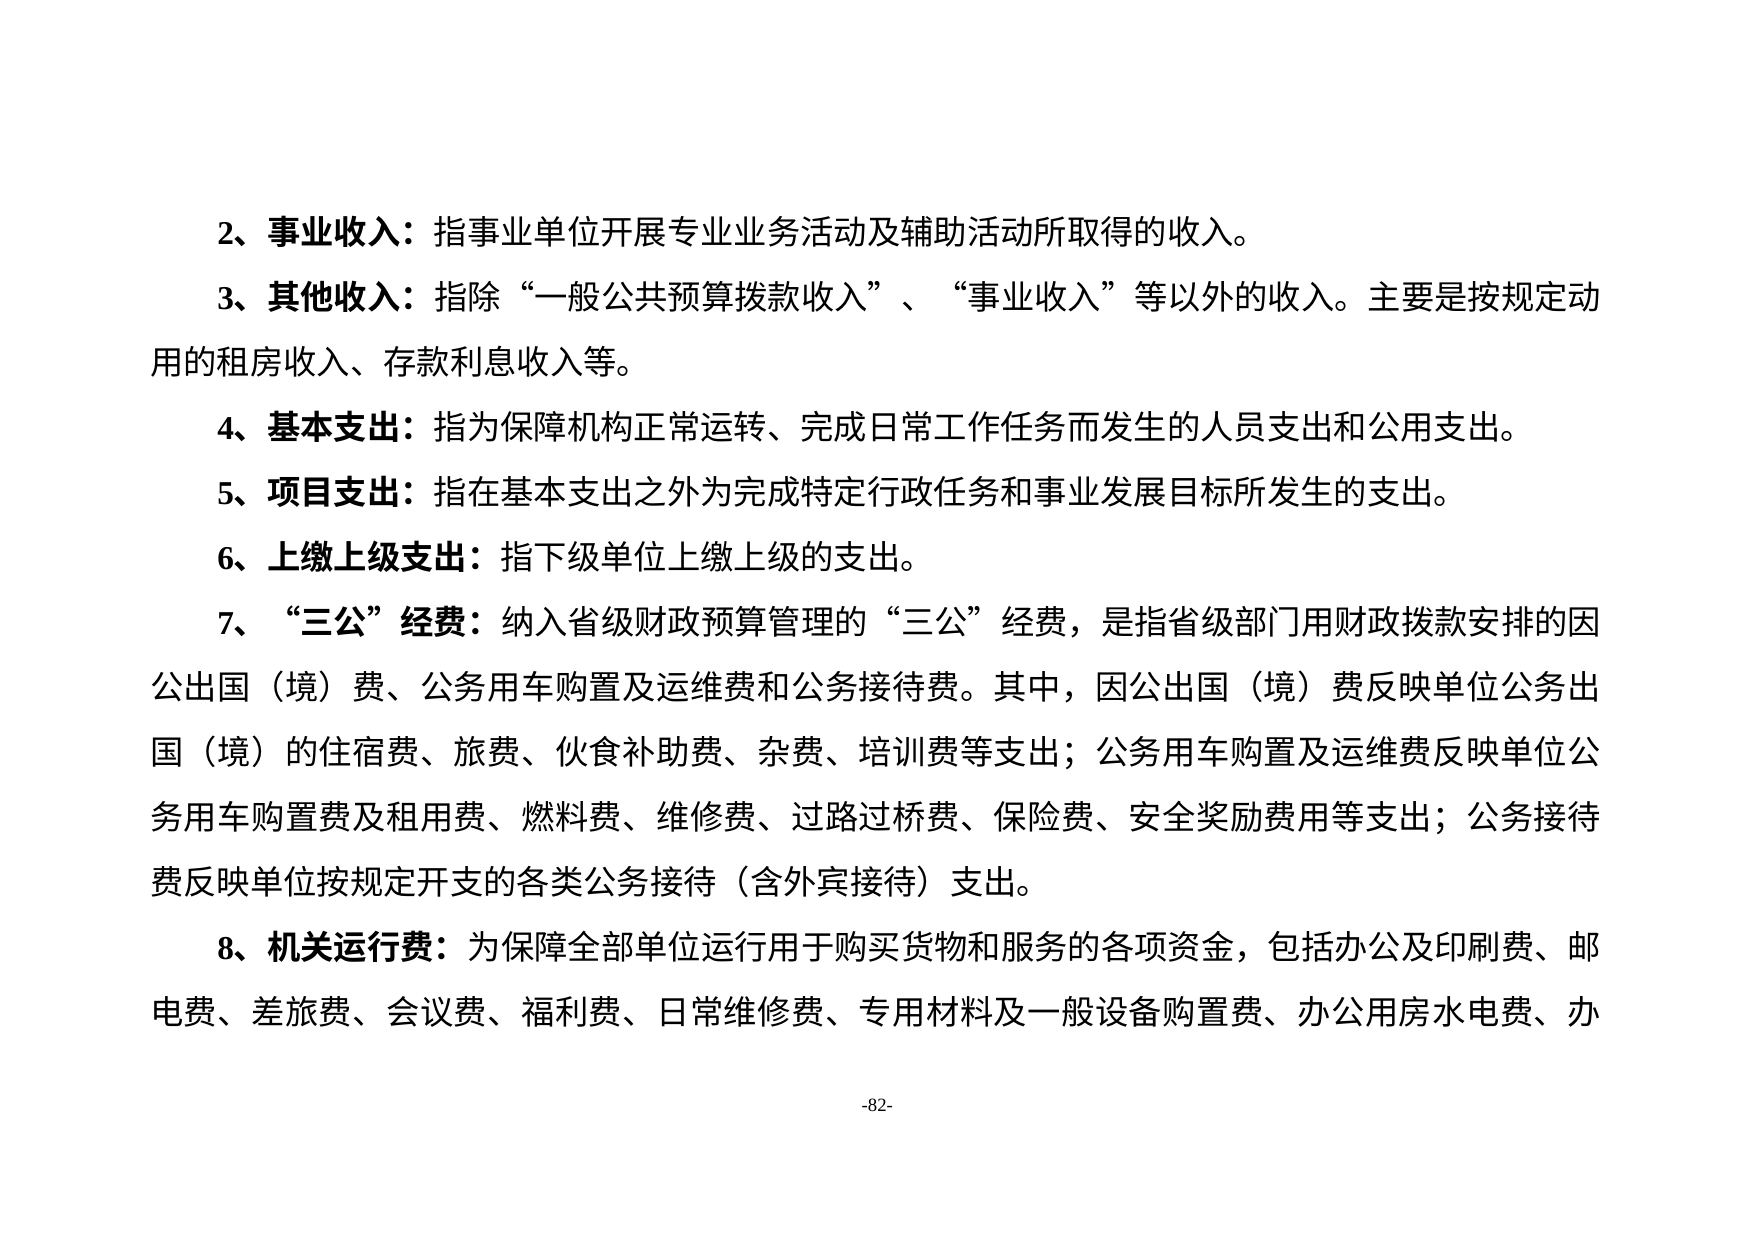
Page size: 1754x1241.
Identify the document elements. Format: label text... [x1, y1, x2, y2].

text 5、项目支出：指在基本支出之外为完成特定行政任务和事业发展目标所发生的支出。 [150, 458, 1604, 523]
text 3、其他收入：指除“一般公共预算拨款收入”、“事业收入”等以外的收入。主要是按规定动用的租房收入、存款利息收入等。 [150, 263, 1604, 393]
text 7、“三公”经费：纳入省级财政预算管理的“三公”经费，是指省级部门用财政拨款安排的因公出国（境）费、公务用车购置及运维费和公务接待费。其中，因公出国（境）费反映单位公务出国（境）的住宿费、旅费、伙食补助费、杂费、培训费等支出；公务用车购置及运维费反映单位公务用车购置费及租用费、燃料费、维修费、过路过桥费、保险费、安全奖励费用等支出；公务接待费反映单位按规定开支的各类公务接待（含外宾接待）支出。 [150, 588, 1604, 913]
text 2、事业收入：指事业单位开展专业业务活动及辅助活动所取得的收入。 [150, 198, 1604, 263]
text 4、基本支出：指为保障机构正常运转、完成日常工作任务而发生的人员支出和公用支出。 [150, 393, 1604, 458]
text 6、上缴上级支出：指下级单位上缴上级的支出。 [150, 523, 1604, 588]
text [150, 913, 1604, 1043]
